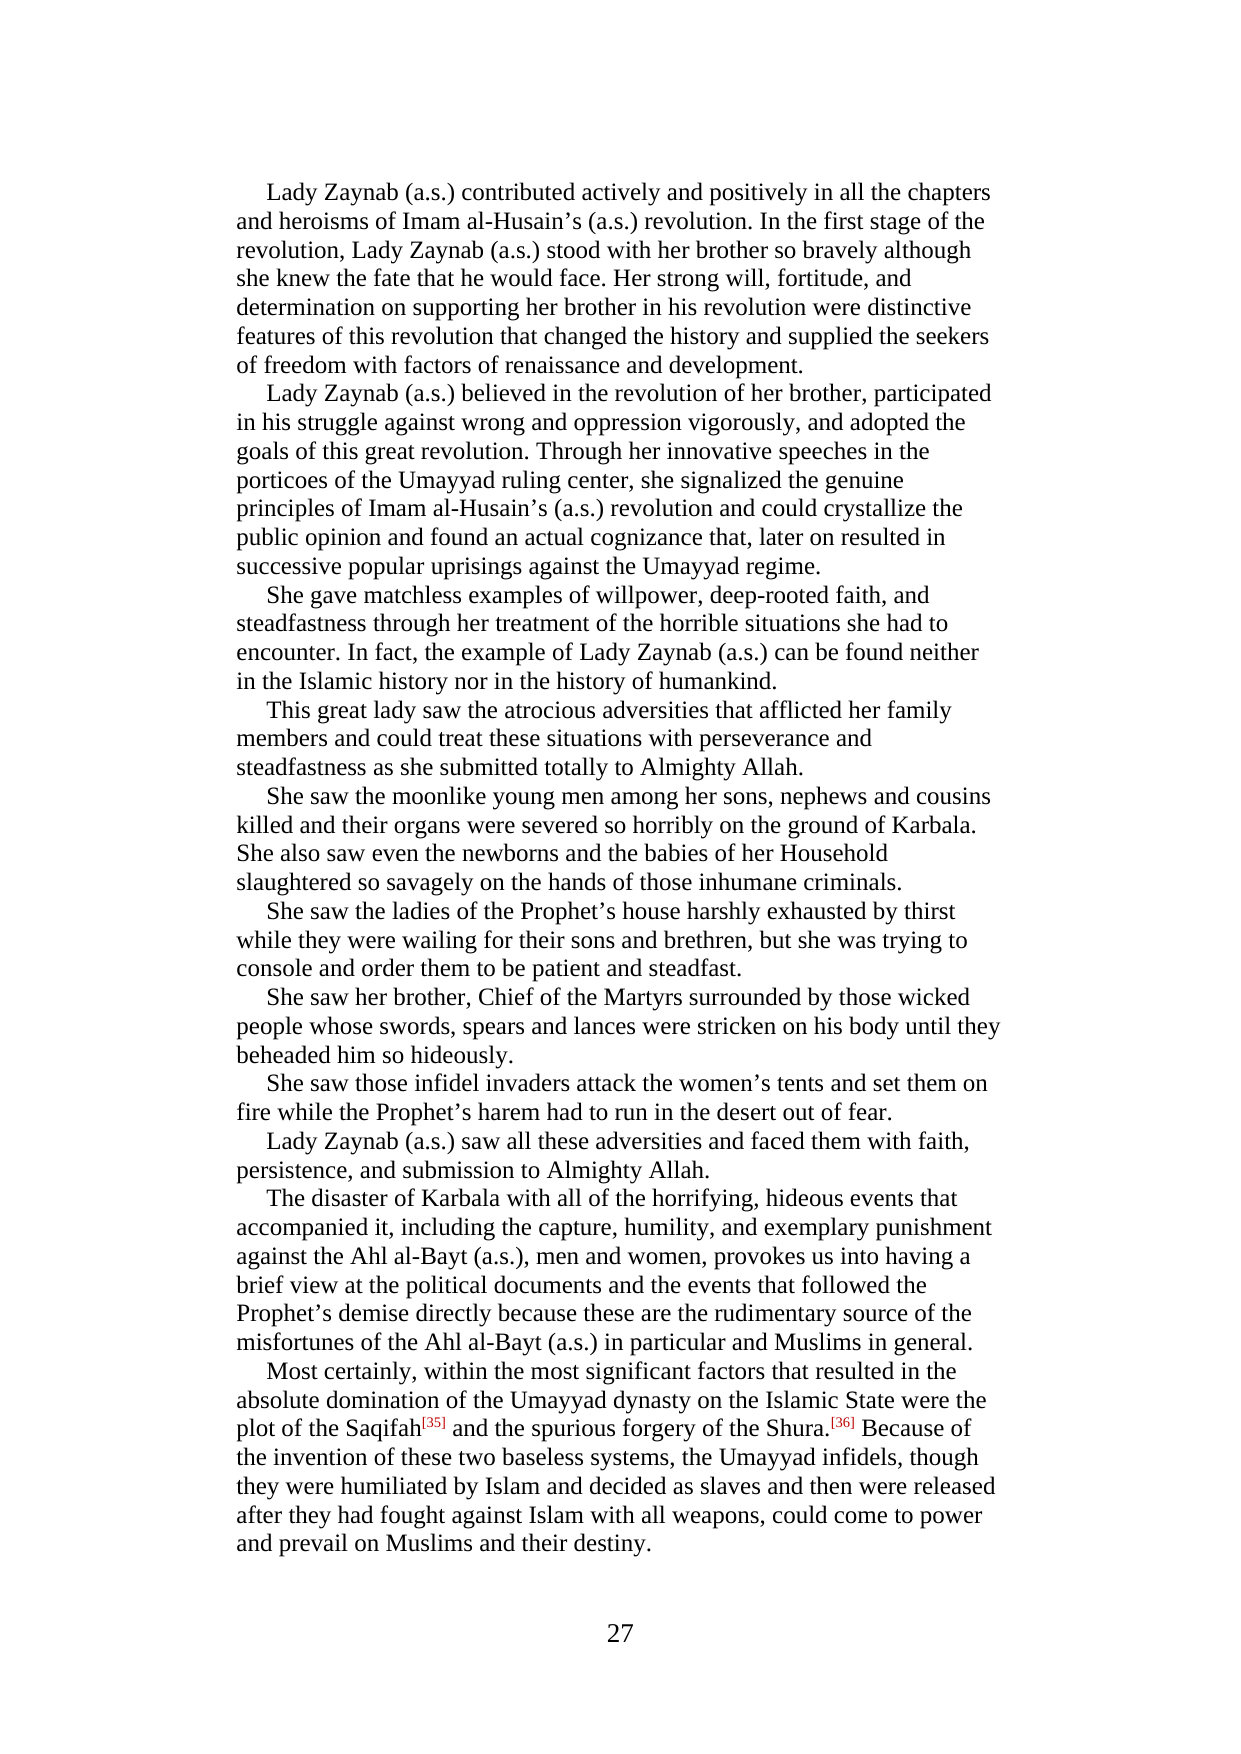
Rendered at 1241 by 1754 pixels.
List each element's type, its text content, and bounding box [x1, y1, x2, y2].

text This great lady saw the atrocious adversities that afflicted her family members and could treat these situations with perseverance and steadfastness as she submitted totally to Almighty Allah. [236, 695, 1004, 781]
text She saw those infidel invaders attack the women’s tents and set them on fire while the Prophet’s harem had to run in the desert out of fear. [236, 1068, 1004, 1126]
text She saw the moonlike young men among her sons, nephews and cousins killed and their organs were severed so horribly on the ground of Karbala. She also saw even the newborns and the babies of her Household slaughtered so savagely on the hands of those inhumane criminals. [236, 781, 1004, 896]
text The disaster of Karbala with all of the horrifying, hideous events that accompanied it, including the capture, humility, and exemplary punishment against the Ahl al-Bayt (a.s.), men and women, provokes us into having a brief view at the political documents and the events that followed the Prophet’s demise directly because these are the rudimentary source of the misfortunes of the Ahl al-Bayt (a.s.) in particular and Muslims in general. [236, 1183, 1004, 1356]
text Lady Zaynab (a.s.) believed in the revolution of her brother, participated in his struggle against wrong and oppression vigorously, and adopted the goals of this great revolution. Through her innovative speeches in the porticoes of the Umayyad ruling center, she signalized the genuine principles of Imam al-Husain’s (a.s.) revolution and could crystallize the public opinion and found an actual cognizance that, later on resulted in successive popular uprisings against the Umayyad regime. [236, 378, 1004, 580]
text She saw her brother, Chief of the Martyrs surrounded by those wicked people whose swords, spears and lances were stricken on his body until they beheaded him so hideously. [236, 982, 1004, 1068]
text Lady Zaynab (a.s.) contributed actively and positively in all the chapters and heroisms of Imam al-Husain’s (a.s.) revolution. In the first stage of the revolution, Lady Zaynab (a.s.) stood with her brother so bravely although she knew the fate that he would face. Her strong will, fortitude, and determination on supporting her brother in his revolution were distinctive features of this revolution that changed the history and supplied the seekers of freedom with factors of renaissance and development. [236, 177, 1004, 378]
text Most certainly, within the most significant factors that resulted in the absolute domination of the Umayyad dynasty on the Islamic State were the plot of the Saqifah[35] and the spurious forgery of the Shura.[36] Because of the invention of these two baseless systems, the Umayyad infidels, though they were humiliated by Islam and decided as slaves and then were released after they had fought against Islam with all weapons, could come to power and prevail on Muslims and their destiny. [236, 1356, 1004, 1557]
text She gave matchless examples of willpower, deep-rooted faith, and steadfastness through her treatment of the horrible situations she had to encounter. In fact, the example of Lady Zaynab (a.s.) can be found neither in the Islamic history nor in the history of humankind. [236, 580, 1004, 695]
text Lady Zaynab (a.s.) saw all these adversities and faced them with faith, persistence, and submission to Almighty Allah. [236, 1126, 1004, 1183]
text She saw the ladies of the Prophet’s house harshly exhausted by thirst while they were wailing for their sons and brethren, but she was trying to console and order them to be patient and steadfast. [236, 896, 1004, 982]
